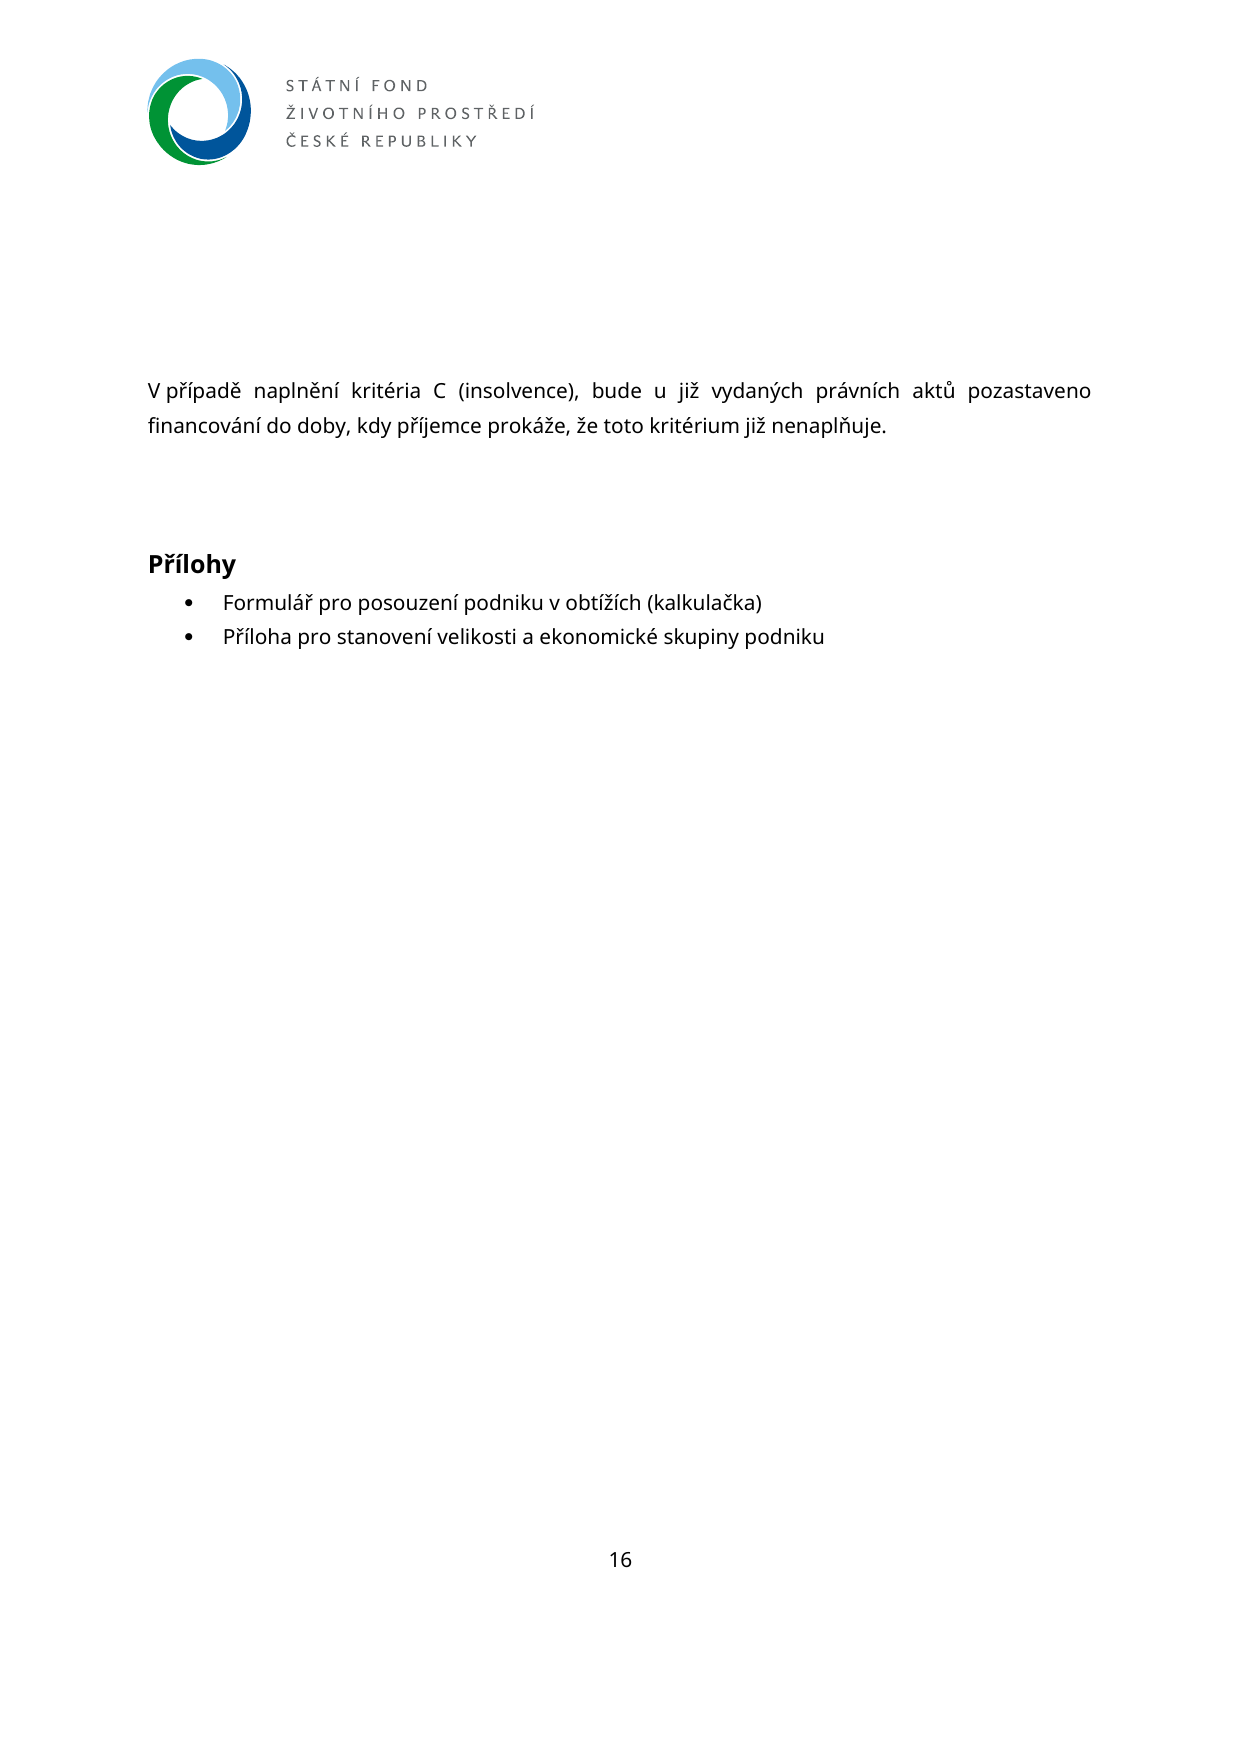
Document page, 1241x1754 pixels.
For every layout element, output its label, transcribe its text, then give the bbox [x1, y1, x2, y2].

text V případě naplnění kritéria C (insolvence), bude u již vydaných právních aktů pozastaveno financování do doby, kdy příjemce prokáže, že toto kritérium již nenaplňuje. [148, 377, 1092, 473]
text Přílohy [148, 547, 1092, 581]
list Příloha pro stanovení velikosti a ekonomické skupiny podniku [185, 622, 1092, 650]
list Formulář pro posouzení podniku v obtížích (kalkulačka) [185, 588, 1092, 616]
